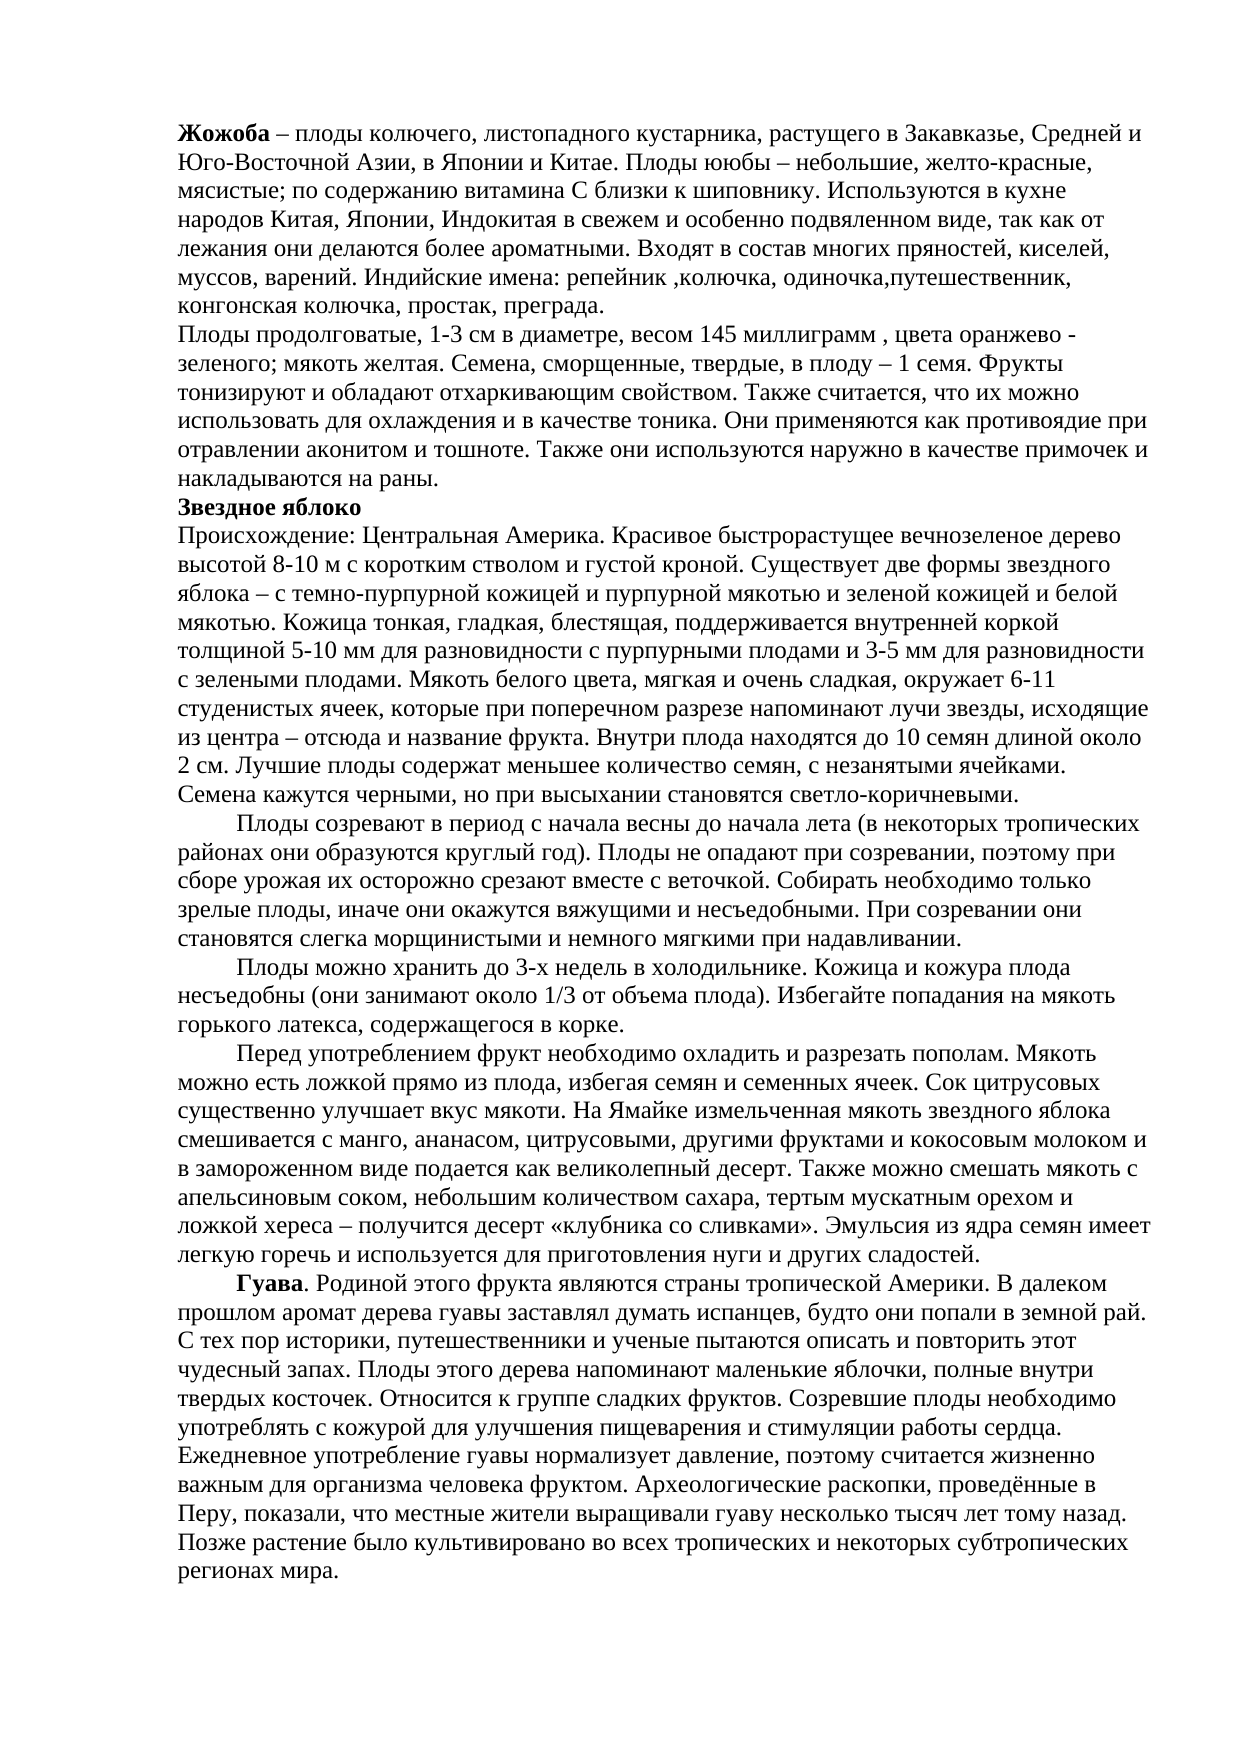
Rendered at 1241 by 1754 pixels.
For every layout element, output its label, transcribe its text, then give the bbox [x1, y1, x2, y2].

text Гуава. Родиной этого фрукта являются страны тропической Америки. В далеком прошлом аромат дерева гуавы заставлял думать испанцев, будто они попали в земной рай. С тех пор историки, путешественники и ученые пытаются описать и повторить этот чудесный запах. Плоды этого дерева напоминают маленькие яблочки, полные внутри твердых косточек. Относится к группе сладких фруктов. Созревшие плоды необходимо употреблять с кожурой для улучшения пищеварения и стимуляции работы сердца. Ежедневное употребление гуавы нормализует давление, поэтому считается жизненно важным для организма человека фруктом. Археологические раскопки, проведённые в Перу, показали, что местные жители выращивали гуаву несколько тысяч лет тому назад. Позже растение было культивировано во всех тропических и некоторых субтропических регионах мира. [177, 1268, 1152, 1584]
text Плоды можно хранить до 3-х недель в холодильнике. Кожица и кожура плода несъедобны (они занимают около 1/3 от объема плода). Избегайте попадания на мякоть горького латекса, содержащегося в корке. [177, 952, 1152, 1038]
text Перед употреблением фрукт необходимо охладить и разрезать пополам. Мякоть можно есть ложкой прямо из плода, избегая семян и семенных ячеек. Сок цитрусовых существенно улучшает вкус мякоти. На Ямайке измельченная мякоть звездного яблока смешивается с манго, ананасом, цитрусовыми, другими фруктами и кокосовым молоком и в замороженном виде подается как великолепный десерт. Также можно смешать мякоть с апельсиновым соком, небольшим количеством сахара, тертым мускатным орехом и ложкой хереса – получится десерт «клубника со сливками». Эмульсия из ядра семян имеет легкую горечь и используется для приготовления нуги и других сладостей. [177, 1038, 1152, 1268]
text Жожоба – плоды колючего, листопадного кустарника, растущего в Закавказье, Средней и Юго-Восточной Азии, в Японии и Китае. Плоды ююбы – небольшие, желто-красные, мясистые; по содержанию витамина С близки к шиповнику. Используются в кухне народов Китая, Японии, Индокитая в свежем и особенно подвяленном виде, так как от лежания они делаются более ароматными. Входят в состав многих пряностей, киселей, муссов, варений. Индийские имена: репейник ,колючка, одиночка,путешественник, конгонская колючка, простак, преграда. [177, 118, 1152, 319]
text Происхождение: Центральная Америка. Красивое быстрорастущее вечнозеленое дерево высотой 8-10 м с коротким стволом и густой кроной. Существует две формы звездного яблока – с темно-пурпурной кожицей и пурпурной мякотью и зеленой кожицей и белой мякотью. Кожица тонкая, гладкая, блестящая, поддерживается внутренней коркой толщиной 5-10 мм для разновидности с пурпурными плодами и 3-5 мм для разновидности с зелеными плодами. Мякоть белого цвета, мягкая и очень сладкая, окружает 6-11 студенистых ячеек, которые при поперечном разрезе напоминают лучи звезды, исходящие из центра – отсюда и название фрукта. Внутри плода находятся до 10 семян длиной около 2 см. Лучшие плоды содержат меньшее количество семян, с незанятыми ячейками. Семена кажутся черными, но при высыхании становятся светло-коричневыми. [177, 521, 1152, 808]
text Плоды созревают в период с начала весны до начала лета (в некоторых тропических районах они образуются круглый год). Плоды не опадают при созревании, поэтому при сборе урожая их осторожно срезают вместе с веточкой. Собирать необходимо только зрелые плоды, иначе они окажутся вяжущими и несъедобными. При созревании они становятся слегка морщинистыми и немного мягкими при надавливании. [177, 808, 1152, 952]
text Плоды продолговатые, 1-3 см в диаметре, весом 145 миллиграмм , цвета оранжево -зеленого; мякоть желтая. Семена, сморщенные, твердые, в плоду – 1 семя. Фрукты тонизируют и обладают отхаркивающим свойством. Также считается, что их можно использовать для охлаждения и в качестве тоника. Они применяются как противоядие при отравлении аконитом и тошноте. Также они используются наружно в качестве примочек и накладываются на раны. [177, 319, 1152, 492]
text Звездное яблоко [177, 492, 1152, 521]
